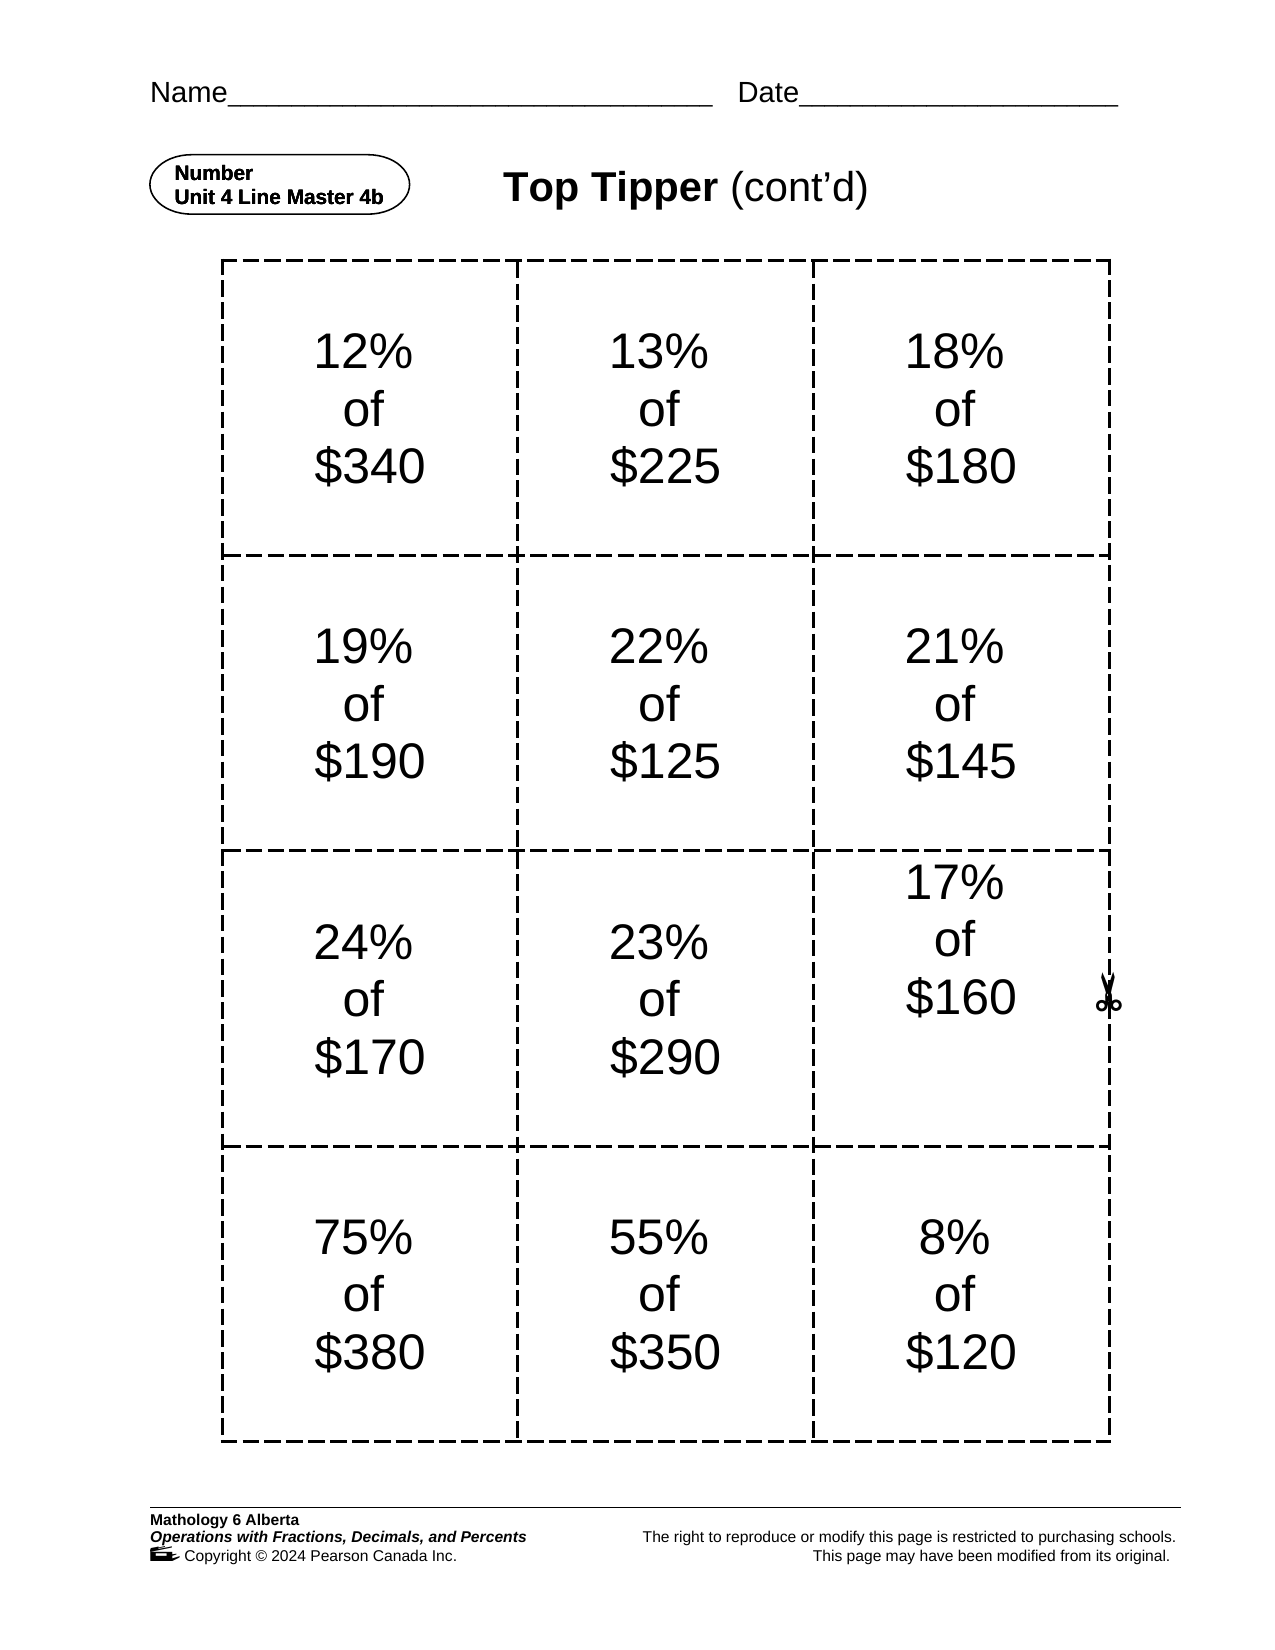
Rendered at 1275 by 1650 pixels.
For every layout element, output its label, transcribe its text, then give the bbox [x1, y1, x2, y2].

table_cell 17% of $160 [814, 849, 1109, 1144]
table_cell 23% of $290 [518, 849, 813, 1144]
table_cell 19% of $190 [222, 554, 518, 849]
table_cell 21% of $145 [814, 554, 1109, 849]
table_cell 75% of $380 [222, 1145, 518, 1440]
table_cell 8% of $120 [814, 1145, 1109, 1440]
picture [1077, 962, 1140, 1026]
table_cell 22% of $125 [518, 554, 813, 849]
table_header 13% of $225 [518, 259, 813, 554]
table_cell 55% of $350 [518, 1145, 813, 1440]
picture [150, 1546, 180, 1561]
table_cell 24% of $170 [222, 849, 518, 1144]
table_header 12% of $340 [222, 259, 518, 554]
table_header 18% of $180 [814, 259, 1109, 554]
